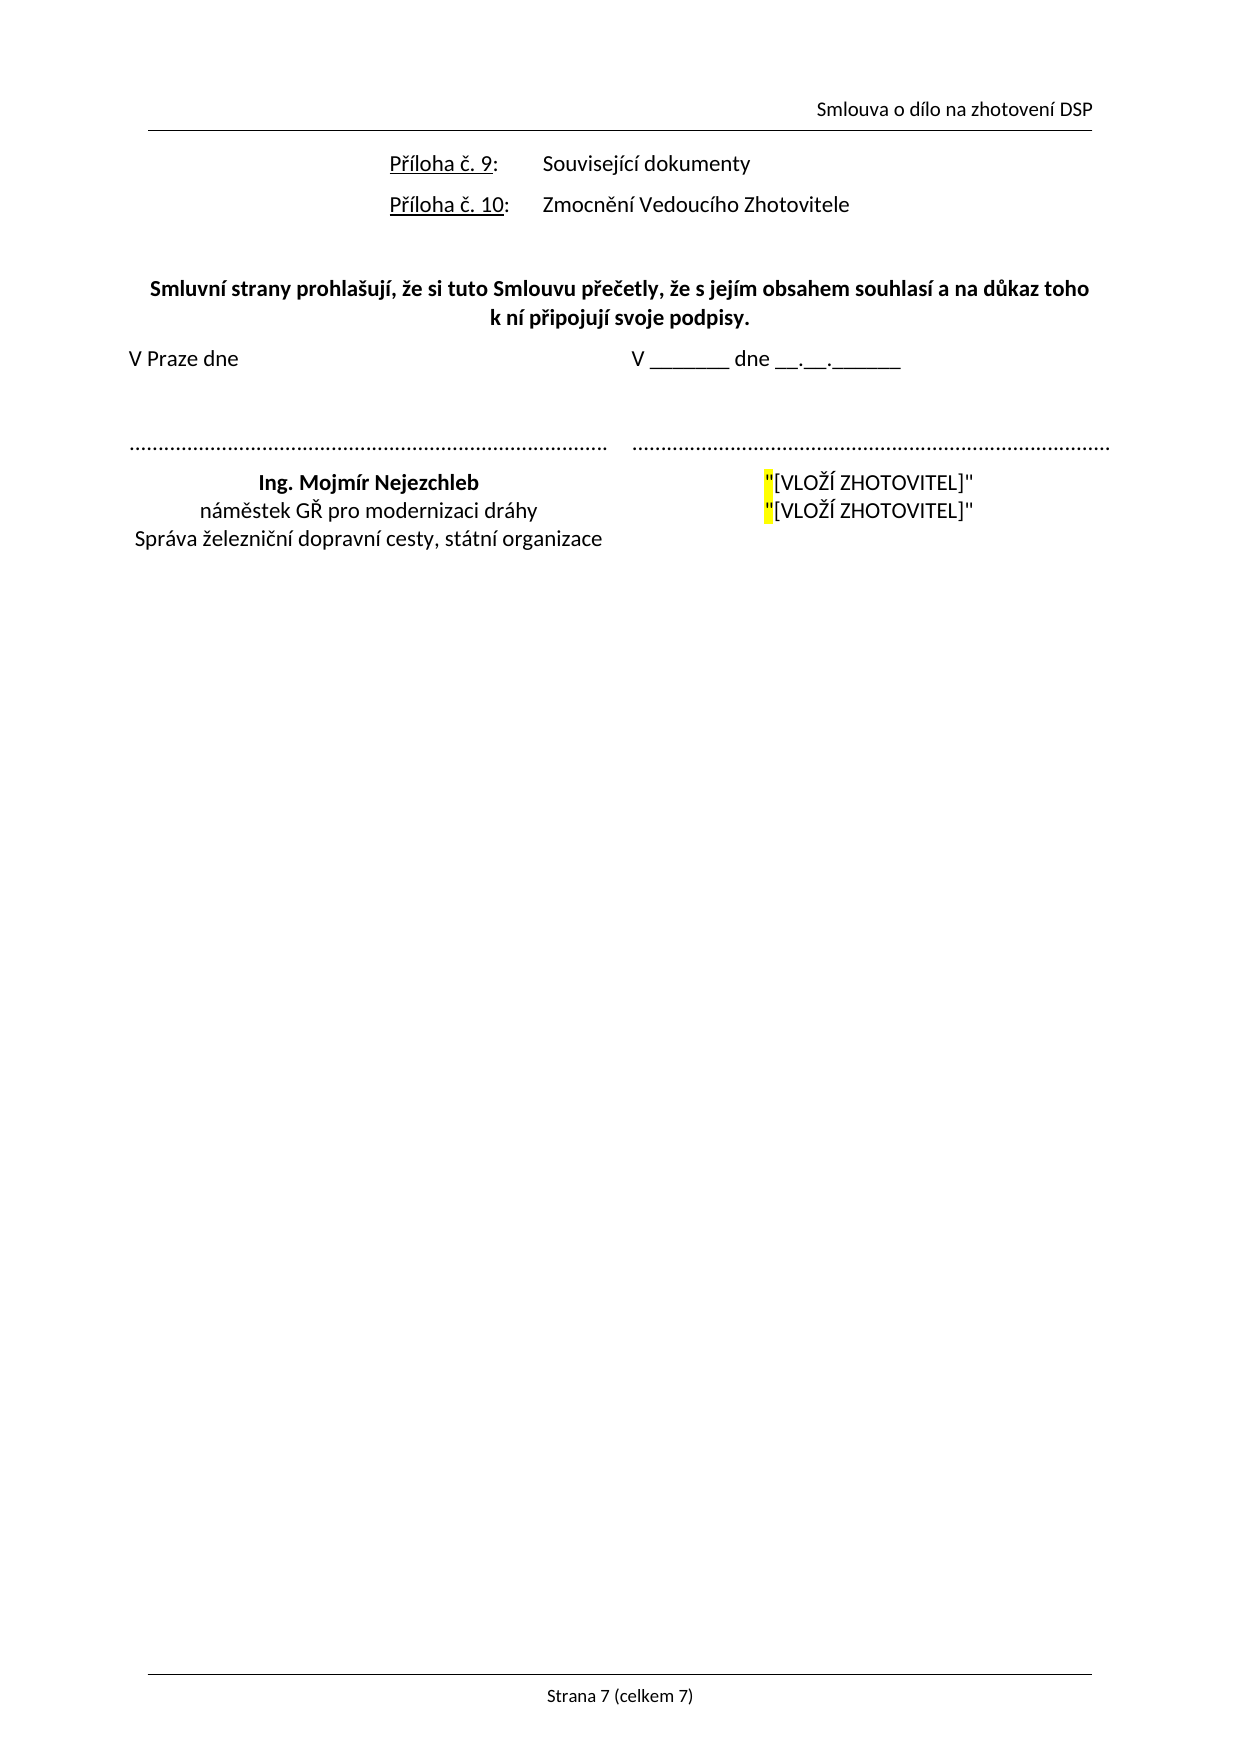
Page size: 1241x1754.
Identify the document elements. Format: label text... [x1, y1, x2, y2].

table_header V _______ dne __.__.______ [620, 344, 1123, 427]
text Smluvní strany prohlašují, že si tuto Smlouvu přečetly, že s jejím obsahem souhlasí a na důkaz toho k ní připojují svoje podpisy. [148, 273, 1092, 331]
table_cell Související dokumenty Zmocnění Vedoucího Zhotovitele [531, 148, 1092, 273]
table_cell ................................................................................... [620, 427, 1123, 553]
table_cell ................................................................................... Ing. Mojmír Nejezchleb náměstek GŘ pro modernizaci dráhy Správa železniční dopravní cesty, státní organizace [118, 427, 620, 553]
table_cell Příloha č. 9: Příloha č. 10: [148, 148, 531, 273]
table_header V Praze dne [118, 344, 620, 427]
